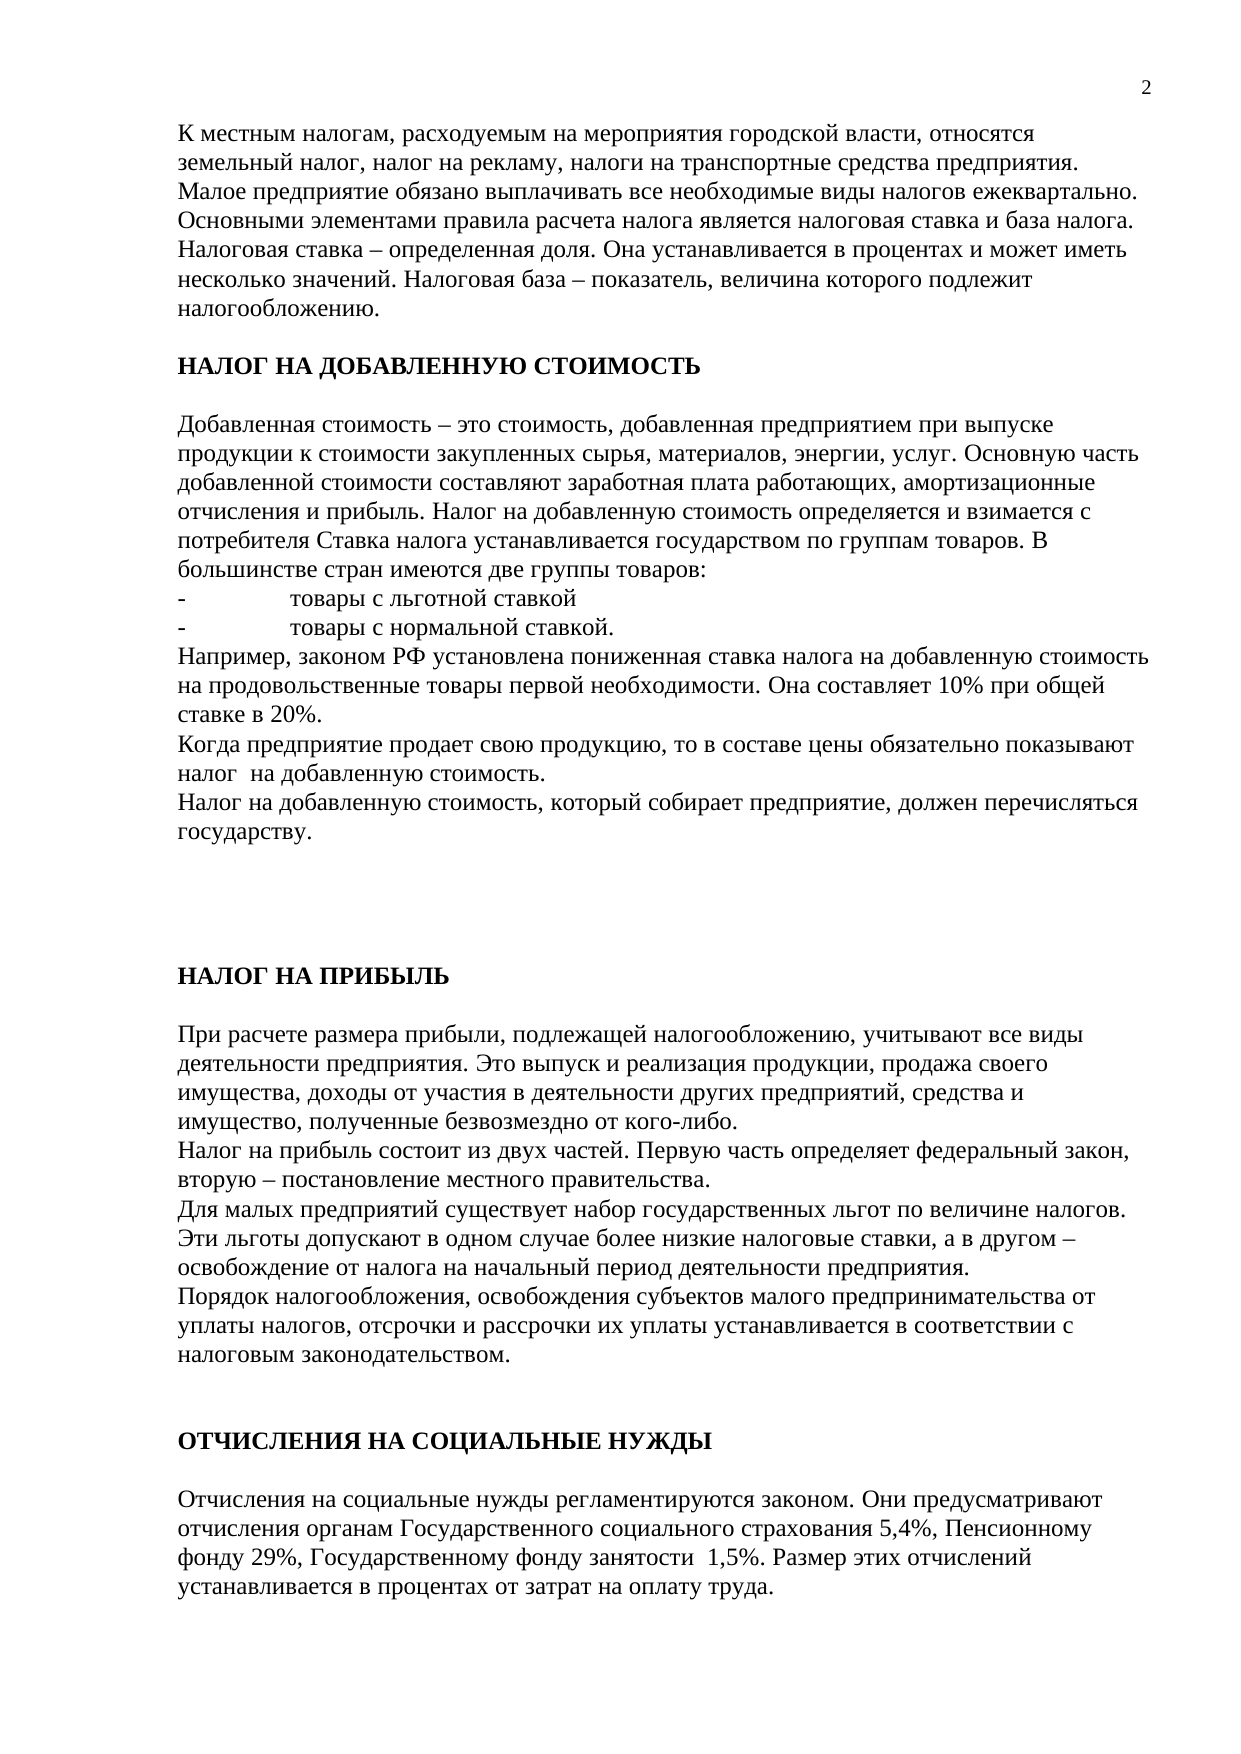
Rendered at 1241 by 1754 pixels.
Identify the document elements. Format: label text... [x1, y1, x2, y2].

text Налог на добавленную стоимость, который собирает предприятие, должен перечисляться государству. [177, 787, 1152, 845]
list товары с нормальной ставкой. [177, 612, 1152, 641]
text Основными элементами правила расчета налога является налоговая ставка и база налога. Налоговая ставка – определенная доля. Она устанавливается в процентах и может иметь несколько значений. Налоговая база – показатель, величина которого подлежит налогообложению. [177, 205, 1152, 322]
text Когда предприятие продает свою продукцию, то в составе цены обязательно показывают налог на добавленную стоимость. [177, 728, 1152, 787]
text Добавленная стоимость – это стоимость, добавленная предприятием при выпуске продукции к стоимости закупленных сырья, материалов, энергии, услуг. Основную часть добавленной стоимости составляют заработная плата работающих, амортизационные отчисления и прибыль. Налог на добавленную стоимость определяется и взимается с потребителя Ставка налога устанавливается государством по группам товаров. В большинстве стран имеются две группы товаров: [177, 409, 1152, 583]
text Малое предприятие обязано выплачивать все необходимые виды налогов ежеквартально. [177, 176, 1152, 205]
list товары с льготной ставкой [177, 583, 1152, 612]
text Отчисления на социальные нужды регламентируются законом. Они предусматривают отчисления органам Государственного социального страхования 5,4%, Пенсионному фонду 29%, Государственному фонду занятости 1,5%. Размер этих отчислений устанавливается в процентах от затрат на оплату труда. [177, 1484, 1152, 1600]
text ОТЧИСЛЕНИЯ НА СОЦИАЛЬНЫЕ НУЖДЫ [177, 1426, 1152, 1455]
text Порядок налогообложения, освобождения субъектов малого предпринимательства от уплаты налогов, отсрочки и рассрочки их уплаты устанавливается в соответствии с налоговым законодательством. [177, 1281, 1152, 1368]
text Например, законом РФ установлена пониженная ставка налога на добавленную стоимость на продовольственные товары первой необходимости. Она составляет 10% при общей ставке в 20%. [177, 641, 1152, 728]
text НАЛОГ НА ПРИБЫЛЬ [177, 961, 1152, 990]
text НАЛОГ НА ДОБАВЛЕННУЮ СТОИМОСТЬ [177, 351, 1152, 380]
text К местным налогам, расходуемым на мероприятия городской власти, относятся земельный налог, налог на рекламу, налоги на транспортные средства предприятия. [177, 118, 1152, 176]
text Налог на прибыль состоит из двух частей. Первую часть определяет федеральный закон, вторую – постановление местного правительства. [177, 1135, 1152, 1193]
text При расчете размера прибыли, подлежащей налогообложению, учитывают все виды деятельности предприятия. Это выпуск и реализация продукции, продажа своего имущества, доходы от участия в деятельности других предприятий, средства и имущество, полученные безвозмездно от кого-либо. [177, 1019, 1152, 1135]
text Для малых предприятий существует набор государственных льгот по величине налогов. Эти льготы допускают в одном случае более низкие налоговые ставки, а в другом – освобождение от налога на начальный период деятельности предприятия. [177, 1193, 1152, 1281]
